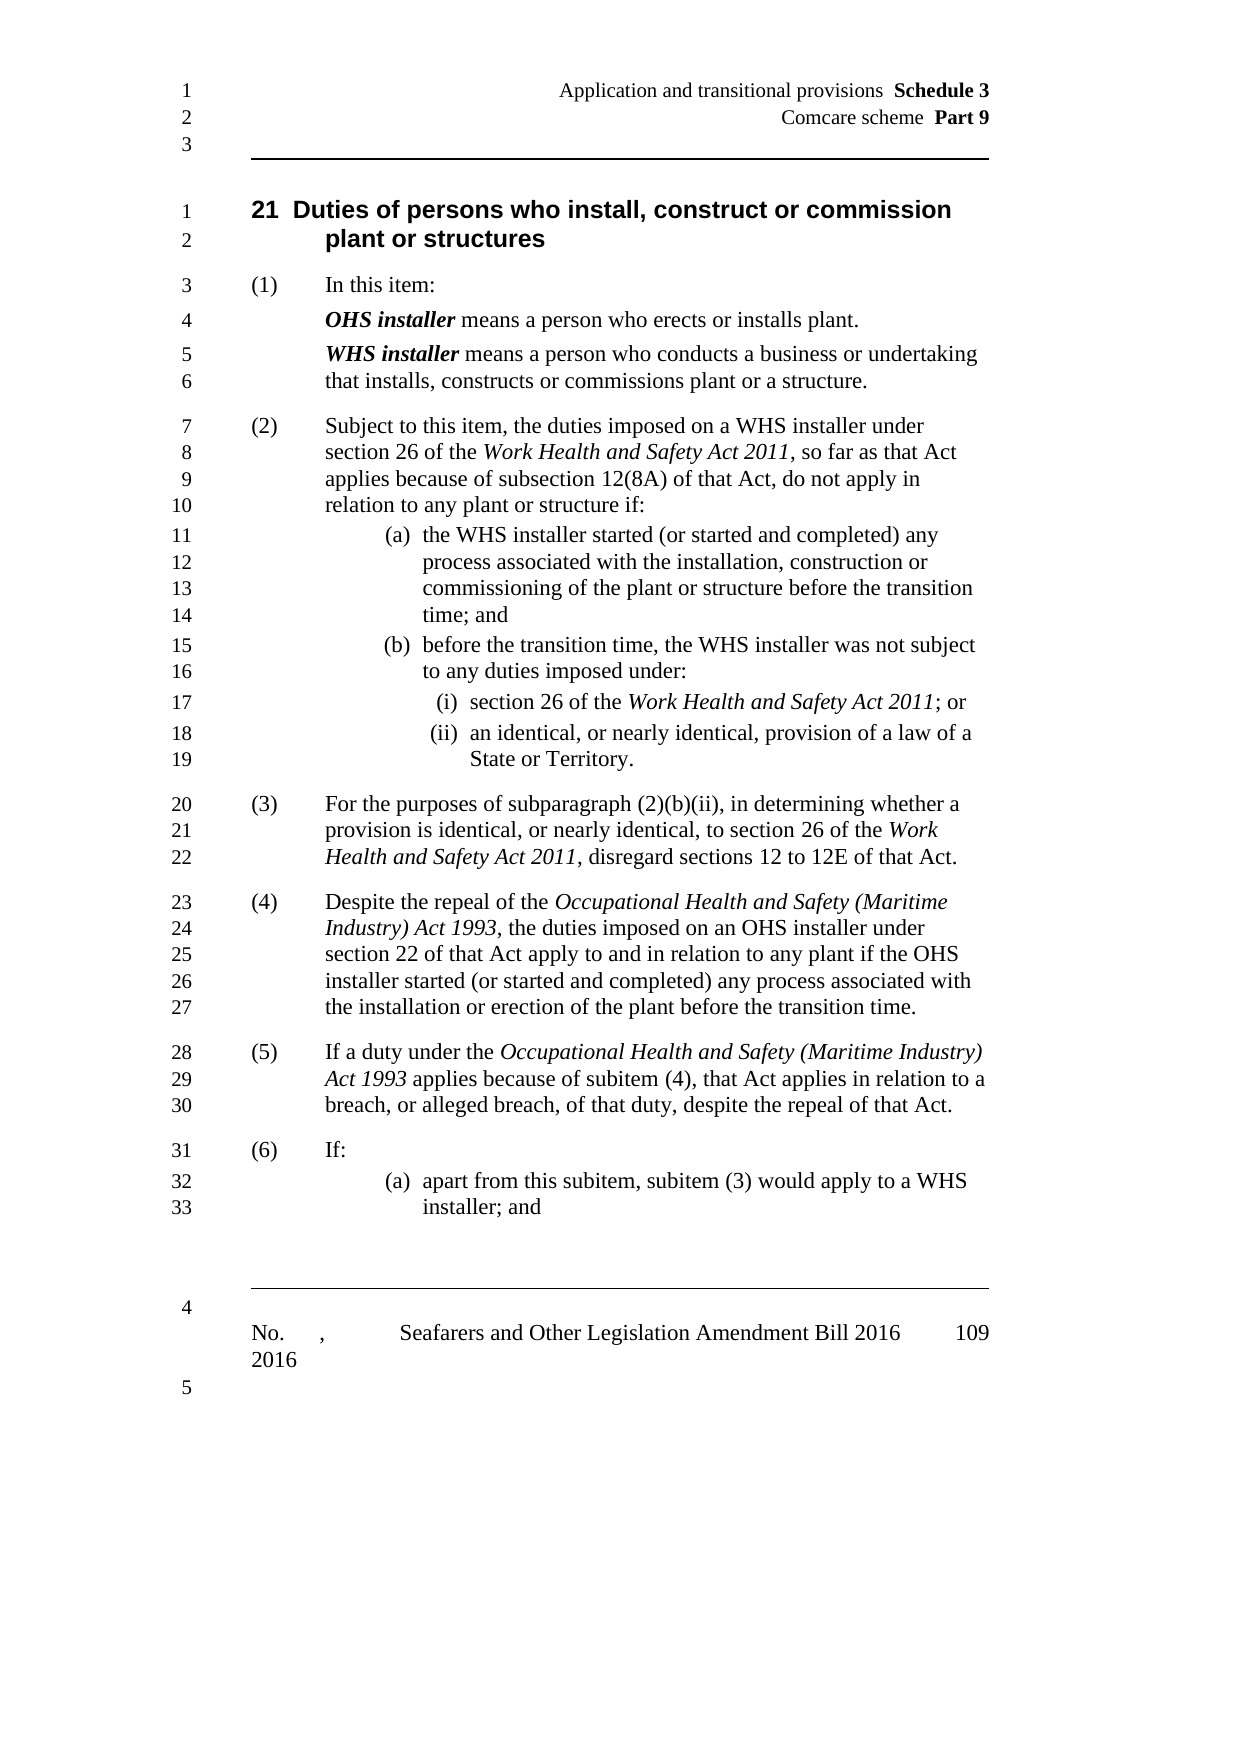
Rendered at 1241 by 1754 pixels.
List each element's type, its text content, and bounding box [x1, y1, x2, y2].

text (4) Despite the repeal of the Occupational Health and Safety (Maritime Industry) Act 1993, the duties imposed on an OHS installer under section 22 of that Act apply to and in relation to any plant if the OHS installer started (or started and completed) any process associated with the installation or erection of the plant before the transition time. [251, 888, 989, 1019]
text (3) For the purposes of subparagraph (2)(b)(ii), in determining whether a provision is identical, or nearly identical, to section 26 of the Work Health and Safety Act 2011, disregard sections 12 to 12E of that Act. [251, 790, 989, 869]
text (i) section 26 of the Work Health and Safety Act 2011; or [251, 688, 989, 714]
text (a) apart from this subitem, subitem (3) would apply to a WHS installer; and [251, 1167, 989, 1219]
text (2) Subject to this item, the duties imposed on a WHS installer under section 26 of the Work Health and Safety Act 2011, so far as that Act applies because of subsection 12(8A) of that Act, do not apply in relation to any plant or structure if: [251, 412, 989, 517]
text WHS installer means a person who conducts a business or undertaking that installs, constructs or commissions plant or a structure. [325, 341, 989, 393]
text (ii) an identical, or nearly identical, provision of a law of a State or Territory. [251, 718, 989, 771]
text (5) If a duty under the Occupational Health and Safety (Maritime Industry) Act 1993 applies because of subitem (4), that Act applies in relation to a breach, or alleged breach, of that duty, despite the repeal of that Act. [251, 1038, 989, 1117]
text (a) the WHS installer started (or started and completed) any process associated with the installation, construction or commissioning of the plant or structure before the transition time; and [251, 522, 989, 627]
text 21 Duties of persons who install, construct or commission plant or structures [251, 195, 989, 252]
text (6) If: [251, 1136, 989, 1162]
text (1) In this item: [251, 271, 989, 297]
text (b) before the transition time, the WHS installer was not subject to any duties imposed under: [251, 631, 989, 684]
text OHS installer means a person who erects or installs plant. [325, 306, 989, 332]
